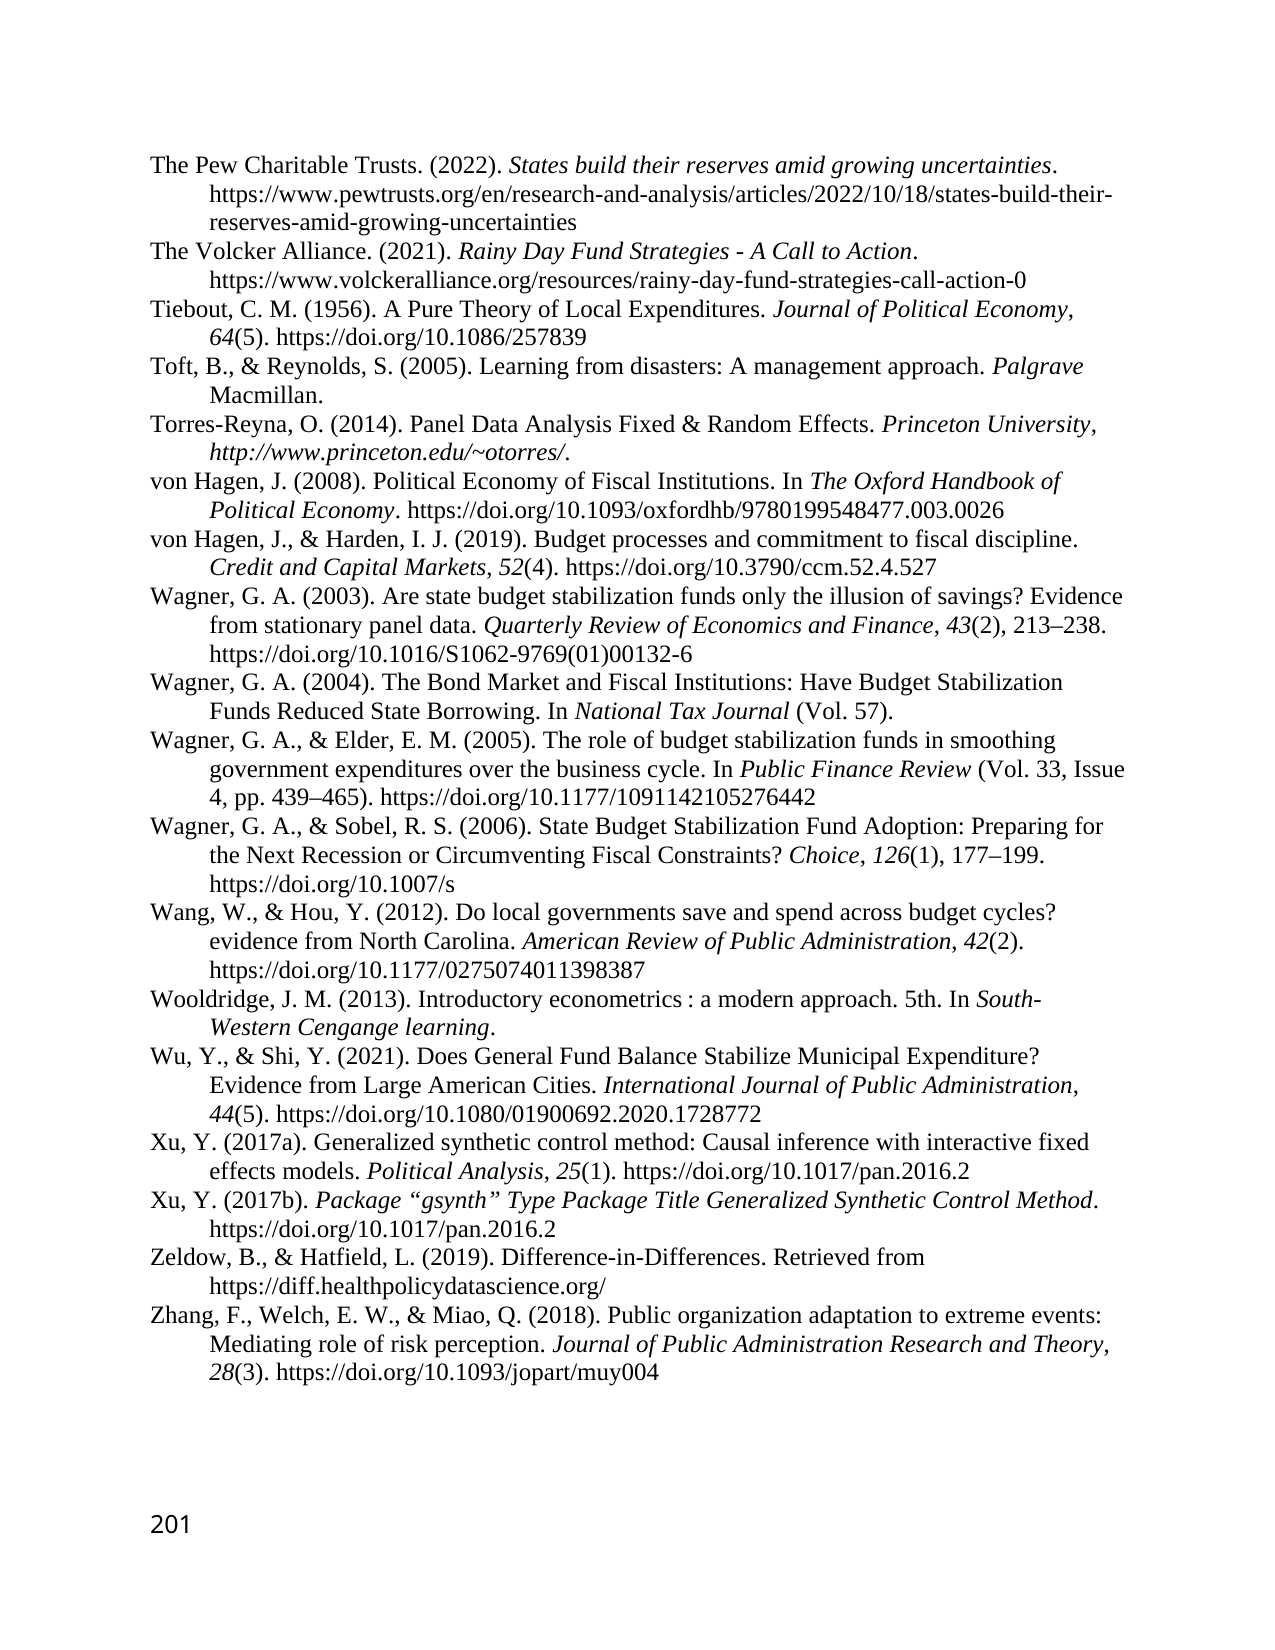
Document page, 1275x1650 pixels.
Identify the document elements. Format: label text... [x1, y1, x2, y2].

text von Hagen, J., & Harden, I. J. (2019). Budget processes and commitment to fiscal discipline. Credit and Capital Markets, 52(4). https://doi.org/10.3790/ccm.52.4.527 [150, 524, 1125, 581]
text von Hagen, J. (2008). Political Economy of Fiscal Institutions. In The Oxford Handbook of Political Economy. https://doi.org/10.1093/oxfordhb/9780199548477.003.0026 [150, 466, 1125, 524]
text Wagner, G. A. (2003). Are state budget stabilization funds only the illusion of savings? Evidence from stationary panel data. Quarterly Review of Economics and Finance, 43(2), 213–238. https://doi.org/10.1016/S1062-9769(01)00132-6 [150, 581, 1125, 667]
text Wagner, G. A., & Sobel, R. S. (2006). State Budget Stabilization Fund Adoption: Preparing for the Next Recession or Circumventing Fiscal Constraints? Choice, 126(1), 177–199. https://doi.org/10.1007/s [150, 811, 1125, 897]
text Zeldow, B., & Hatfield, L. (2019). Difference-in-Differences. Retrieved from https://diff.healthpolicydatascience.org/ [150, 1242, 1125, 1300]
text Toft, B., & Reynolds, S. (2005). Learning from disasters: A management approach. Palgrave Macmillan. [150, 351, 1125, 409]
text Zhang, F., Welch, E. W., & Miao, Q. (2018). Public organization adaptation to extreme events: Mediating role of risk perception. Journal of Public Administration Research and Theory, 28(3). https://doi.org/10.1093/jopart/muy004 [150, 1300, 1125, 1386]
text Wagner, G. A., & Elder, E. M. (2005). The role of budget stabilization funds in smoothing government expenditures over the business cycle. In Public Finance Review (Vol. 33, Issue 4, pp. 439–465). https://doi.org/10.1177/1091142105276442 [150, 725, 1125, 811]
text Xu, Y. (2017a). Generalized synthetic control method: Causal inference with interactive fixed effects models. Political Analysis, 25(1). https://doi.org/10.1017/pan.2016.2 [150, 1127, 1125, 1185]
text Torres-Reyna, O. (2014). Panel Data Analysis Fixed & Random Effects. Princeton University, http://www.princeton.edu/~otorres/. [150, 409, 1125, 466]
text The Volcker Alliance. (2021). Rainy Day Fund Strategies - A Call to Action. https://www.volckeralliance.org/resources/rainy-day-fund-strategies-call-action-0 [150, 236, 1125, 294]
text Wang, W., & Hou, Y. (2012). Do local governments save and spend across budget cycles? evidence from North Carolina. American Review of Public Administration, 42(2). https://doi.org/10.1177/0275074011398387 [150, 897, 1125, 984]
text Wagner, G. A. (2004). The Bond Market and Fiscal Institutions: Have Budget Stabilization Funds Reduced State Borrowing. In National Tax Journal (Vol. 57). [150, 667, 1125, 725]
text Wooldridge, J. M. (2013). Introductory econometrics : a modern approach. 5th. In South-Western Cengange learning. [150, 984, 1125, 1041]
text Tiebout, C. M. (1956). A Pure Theory of Local Expenditures. Journal of Political Economy, 64(5). https://doi.org/10.1086/257839 [150, 294, 1125, 351]
text Wu, Y., & Shi, Y. (2021). Does General Fund Balance Stabilize Municipal Expenditure? Evidence from Large American Cities. International Journal of Public Administration, 44(5). https://doi.org/10.1080/01900692.2020.1728772 [150, 1041, 1125, 1127]
text The Pew Charitable Trusts. (2022). States build their reserves amid growing uncertainties. https://www.pewtrusts.org/en/research-and-analysis/articles/2022/10/18/states-build-their-reserves-amid-growing-uncertainties [150, 150, 1125, 236]
text Xu, Y. (2017b). Package “gsynth” Type Package Title Generalized Synthetic Control Method. https://doi.org/10.1017/pan.2016.2 [150, 1185, 1125, 1242]
